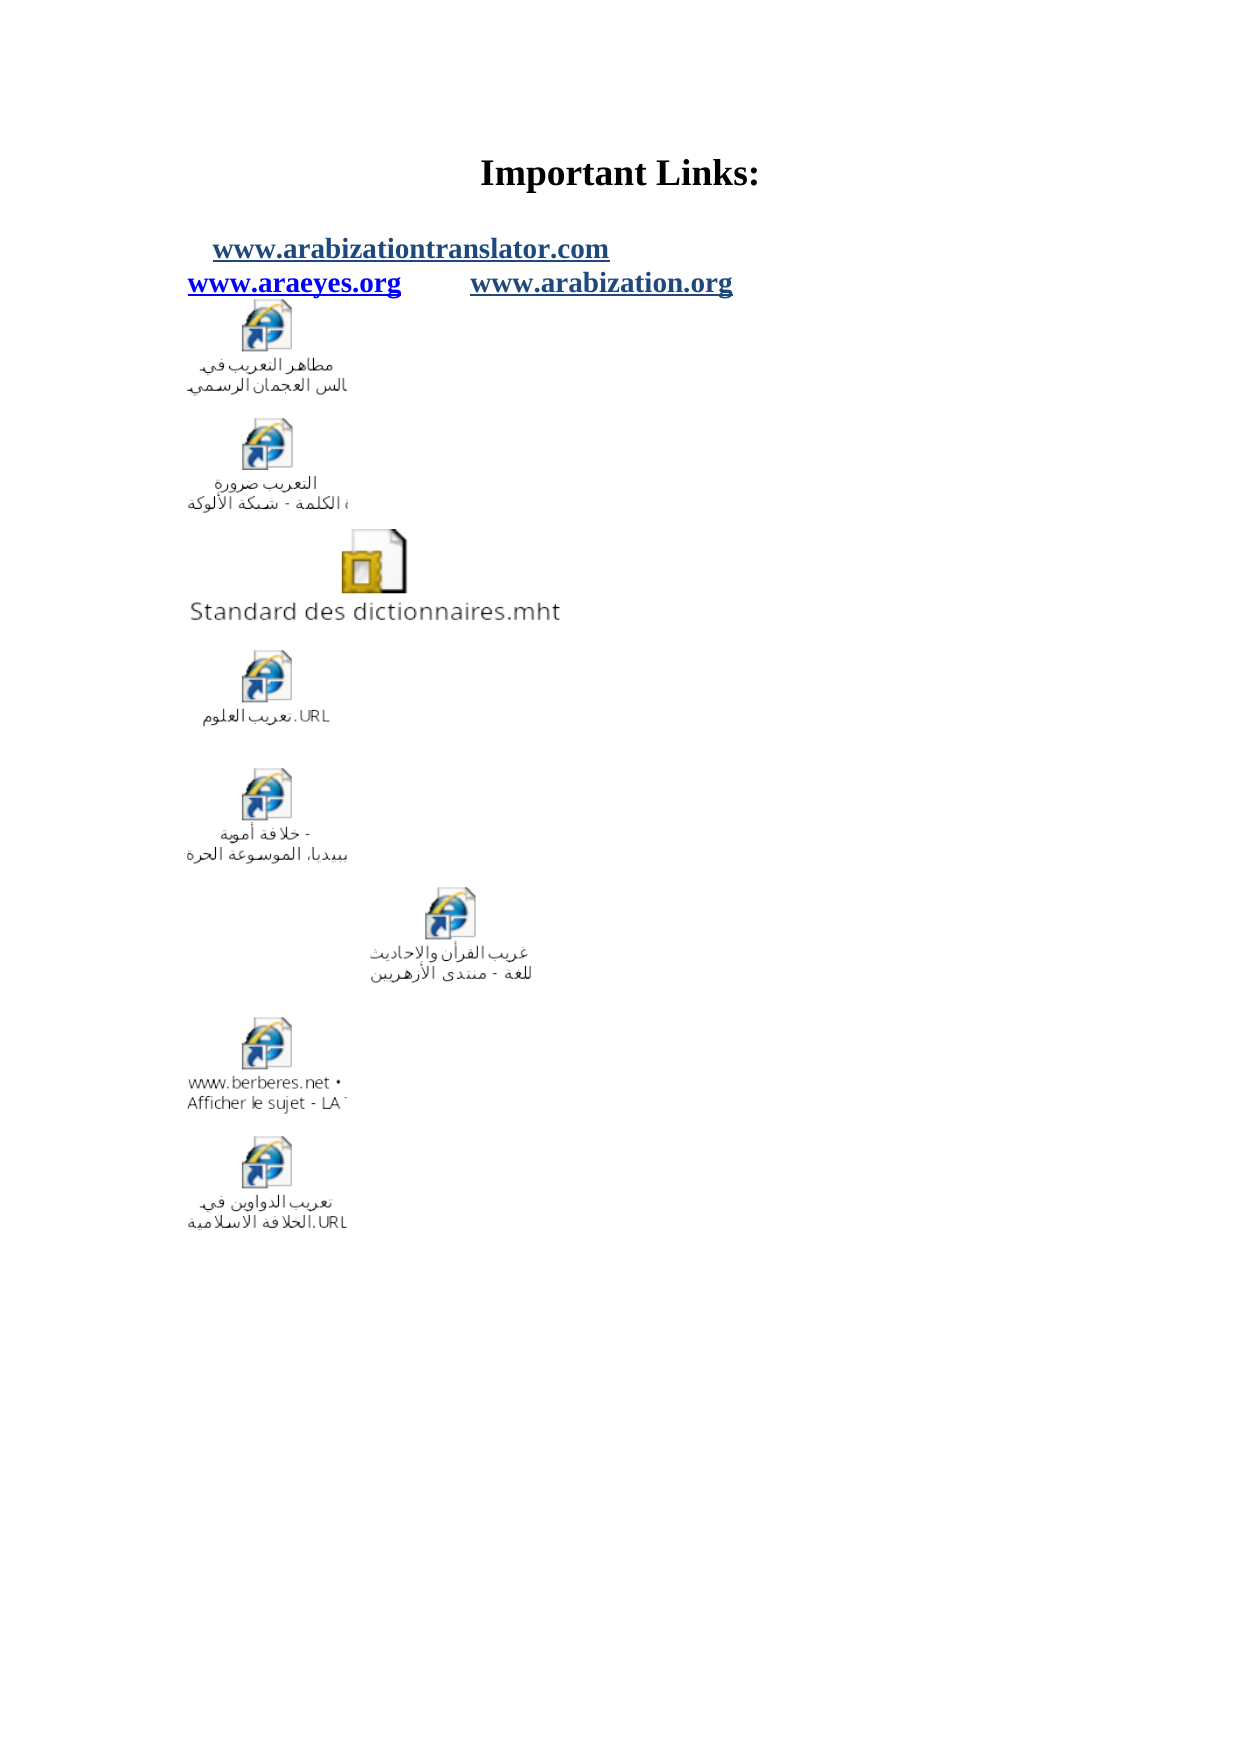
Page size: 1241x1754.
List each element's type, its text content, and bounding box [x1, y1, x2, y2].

text Important Links: [187, 150, 1053, 193]
text www.arabizationtranslator.com [187, 231, 1053, 265]
text www.araeyes.org www.arabization.org [187, 265, 1053, 298]
